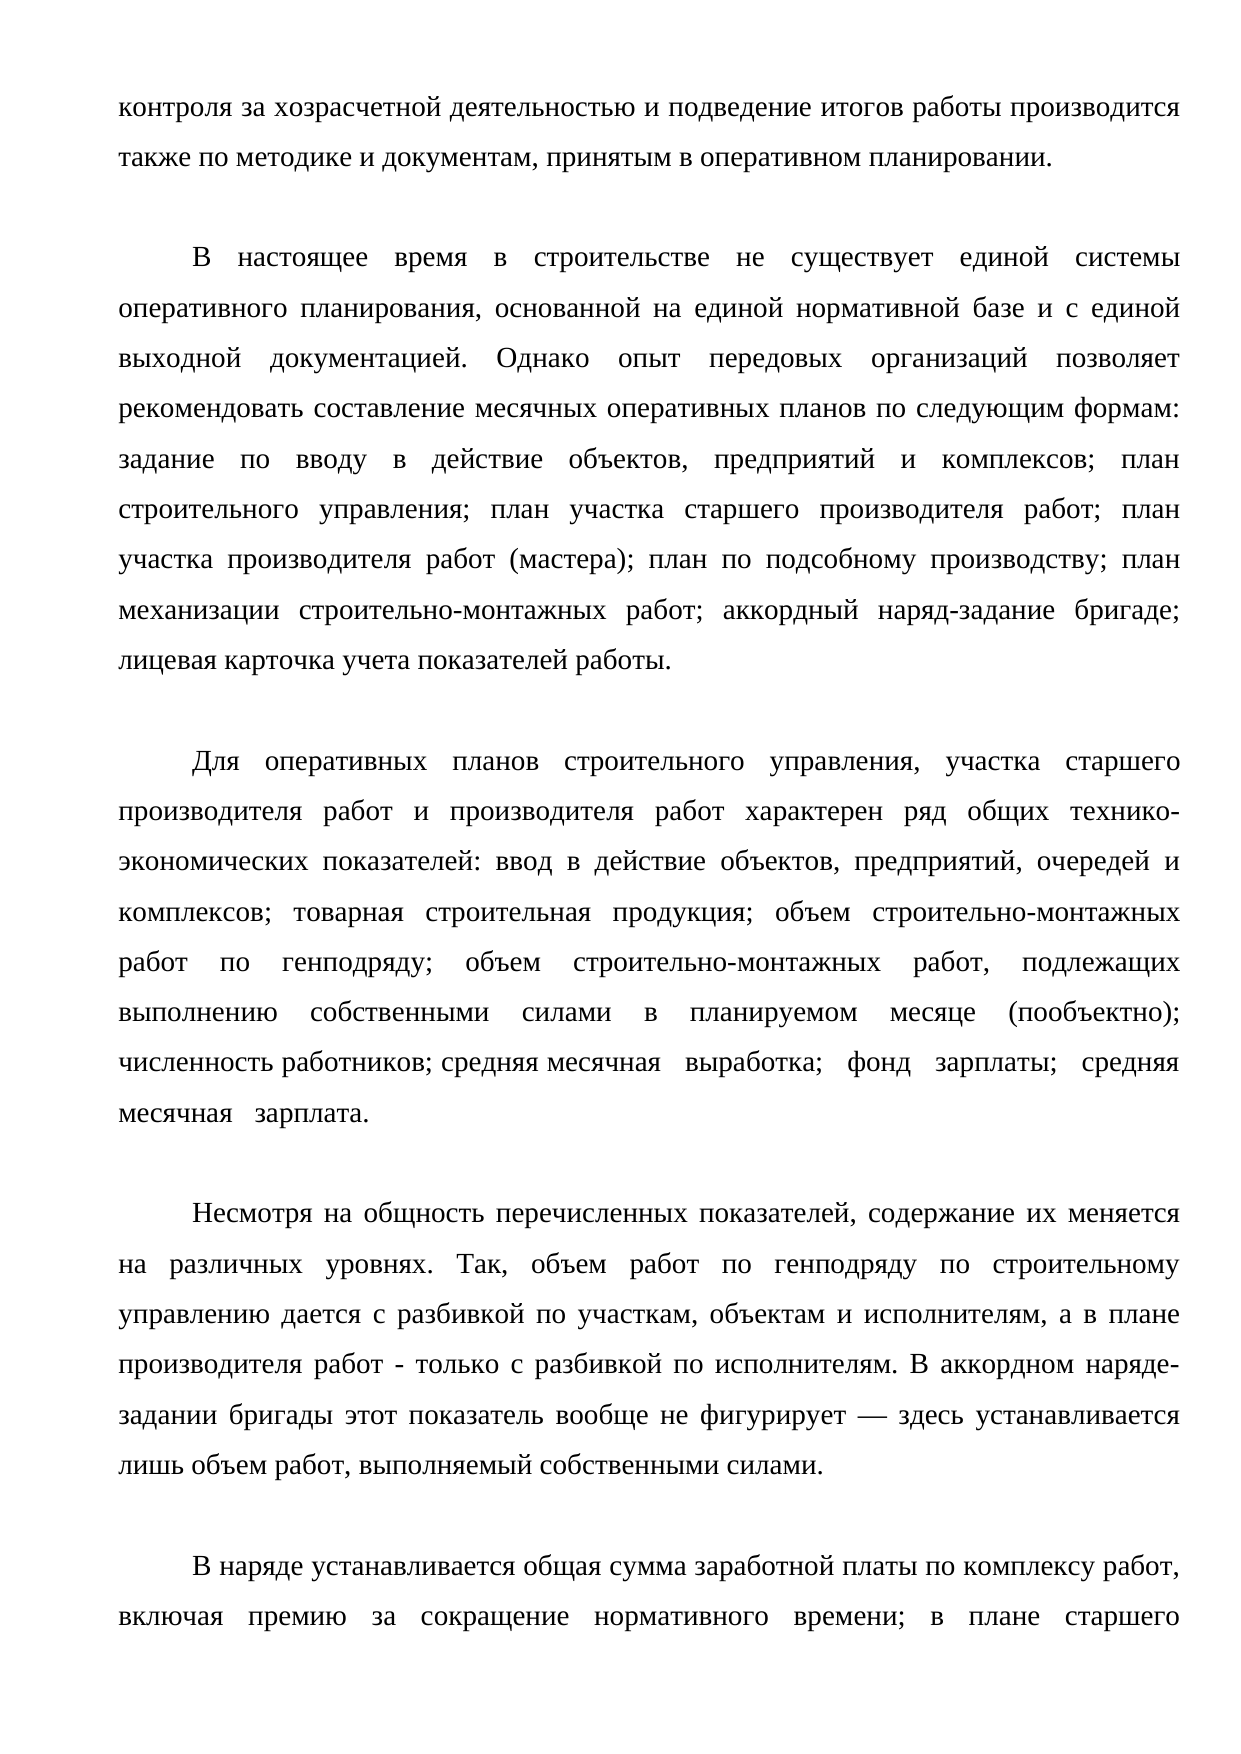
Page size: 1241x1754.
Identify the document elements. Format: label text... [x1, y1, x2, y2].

text Для оперативных планов строительного управления, участка старшего производителя работ и производителя работ характерен ряд общих технико-экономических показателей: ввод в действие объектов, предприятий, очередей и комплексов; товарная строительная продукция; объем строительно-монтажных работ по генподряду; объем строительно-монтажных работ, подлежащих выполнению собственными силами в планируемом месяце (пообъектно); численность работников; средняя месячная выработка; фонд зарплаты; средняя месячная зарплата. [118, 743, 1181, 1128]
text В настоящее время в строительстве не существует единой системы оперативного планирования, основанной на единой нормативной базе и с единой выходной документацией. Однако опыт передовых организаций позволяет рекомендовать составление месячных оперативных планов по следующим формам: задание по вводу в действие объектов, предприятий и комплексов; план строительного управления; план участка старшего производителя работ; план участка производителя работ (мастера); план по подсобному производству; план механизации строительно-монтажных работ; аккордный наряд-задание бригаде; лицевая карточка учета показателей работы. [118, 239, 1181, 676]
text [118, 1548, 1181, 1632]
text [118, 89, 1181, 172]
text Несмотря на общность перечисленных показателей, содержание их меняется на различных уровнях. Так, объем работ по генподряду по строительному управлению дается с разбивкой по участкам, объектам и исполнителям, а в плане производителя работ - только с разбивкой по исполнителям. В аккордном наряде-задании бригады этот показатель вообще не фигурирует — здесь устанавливается лишь объем работ, выполняемый собственными силами. [118, 1196, 1181, 1481]
